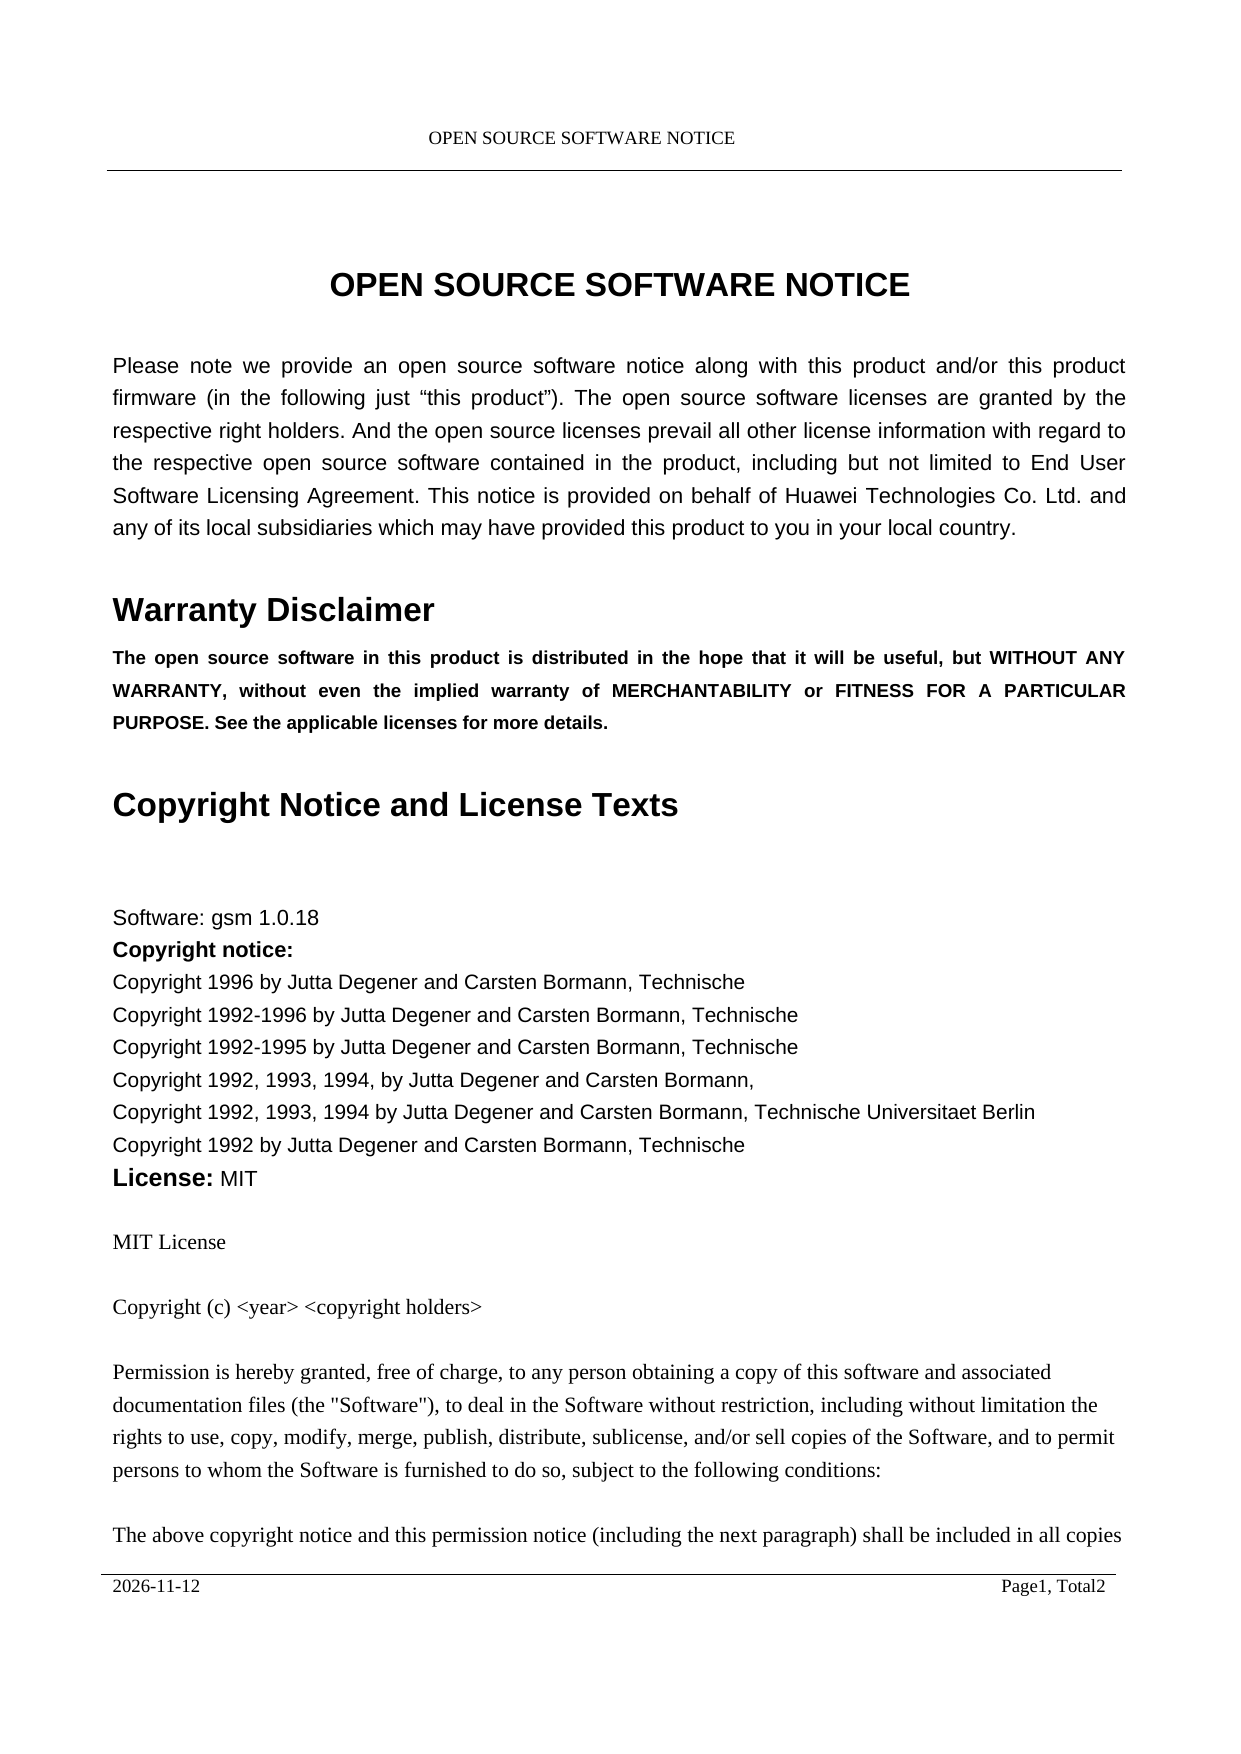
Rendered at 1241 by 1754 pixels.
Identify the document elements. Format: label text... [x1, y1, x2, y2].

text Please note we provide an open source software notice along with this product and/or this product firmware (in the following just “this product”). The open source software licenses are granted by the respective right holders. And the open source licenses prevail all other license information with regard to the respective open source software contained in the product, including but not limited to End User Software Licensing Agreement. This notice is provided on behalf of Huawei Technologies Co. Ltd. and any of its local subsidiaries which may have provided this product to you in your local country. [112, 349, 1128, 544]
text The open source software in this product is distributed in the hope that it will be useful, but WITHOUT ANY WARRANTY, without even the implied warranty of MERCHANTABILITY or FITNESS FOR A PARTICULAR PURPOSE. See the applicable licenses for more details. [112, 641, 1128, 739]
text Copyright 1992 by Jutta Degener and Carsten Bormann, Technische [112, 1128, 1128, 1161]
text Warranty Disclaimer [112, 576, 1128, 641]
text Copyright 1992-1995 by Jutta Degener and Carsten Bormann, Technische [112, 1031, 1128, 1063]
text Copyright notice: [112, 933, 1128, 966]
text Software: gsm 1.0.18 [112, 901, 1128, 933]
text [112, 1161, 1128, 1551]
text Copyright 1992, 1993, 1994 by Jutta Degener and Carsten Bormann, Technische Universitaet Berlin [112, 1096, 1128, 1128]
text Copyright 1992-1996 by Jutta Degener and Carsten Bormann, Technische [112, 998, 1128, 1031]
text Copyright 1992, 1993, 1994, by Jutta Degener and Carsten Bormann, [112, 1063, 1128, 1096]
text OPEN SOURCE SOFTWARE NOTICE [112, 251, 1128, 316]
text Copyright Notice and License Texts [112, 771, 1128, 836]
text Copyright 1996 by Jutta Degener and Carsten Bormann, Technische [112, 966, 1128, 998]
